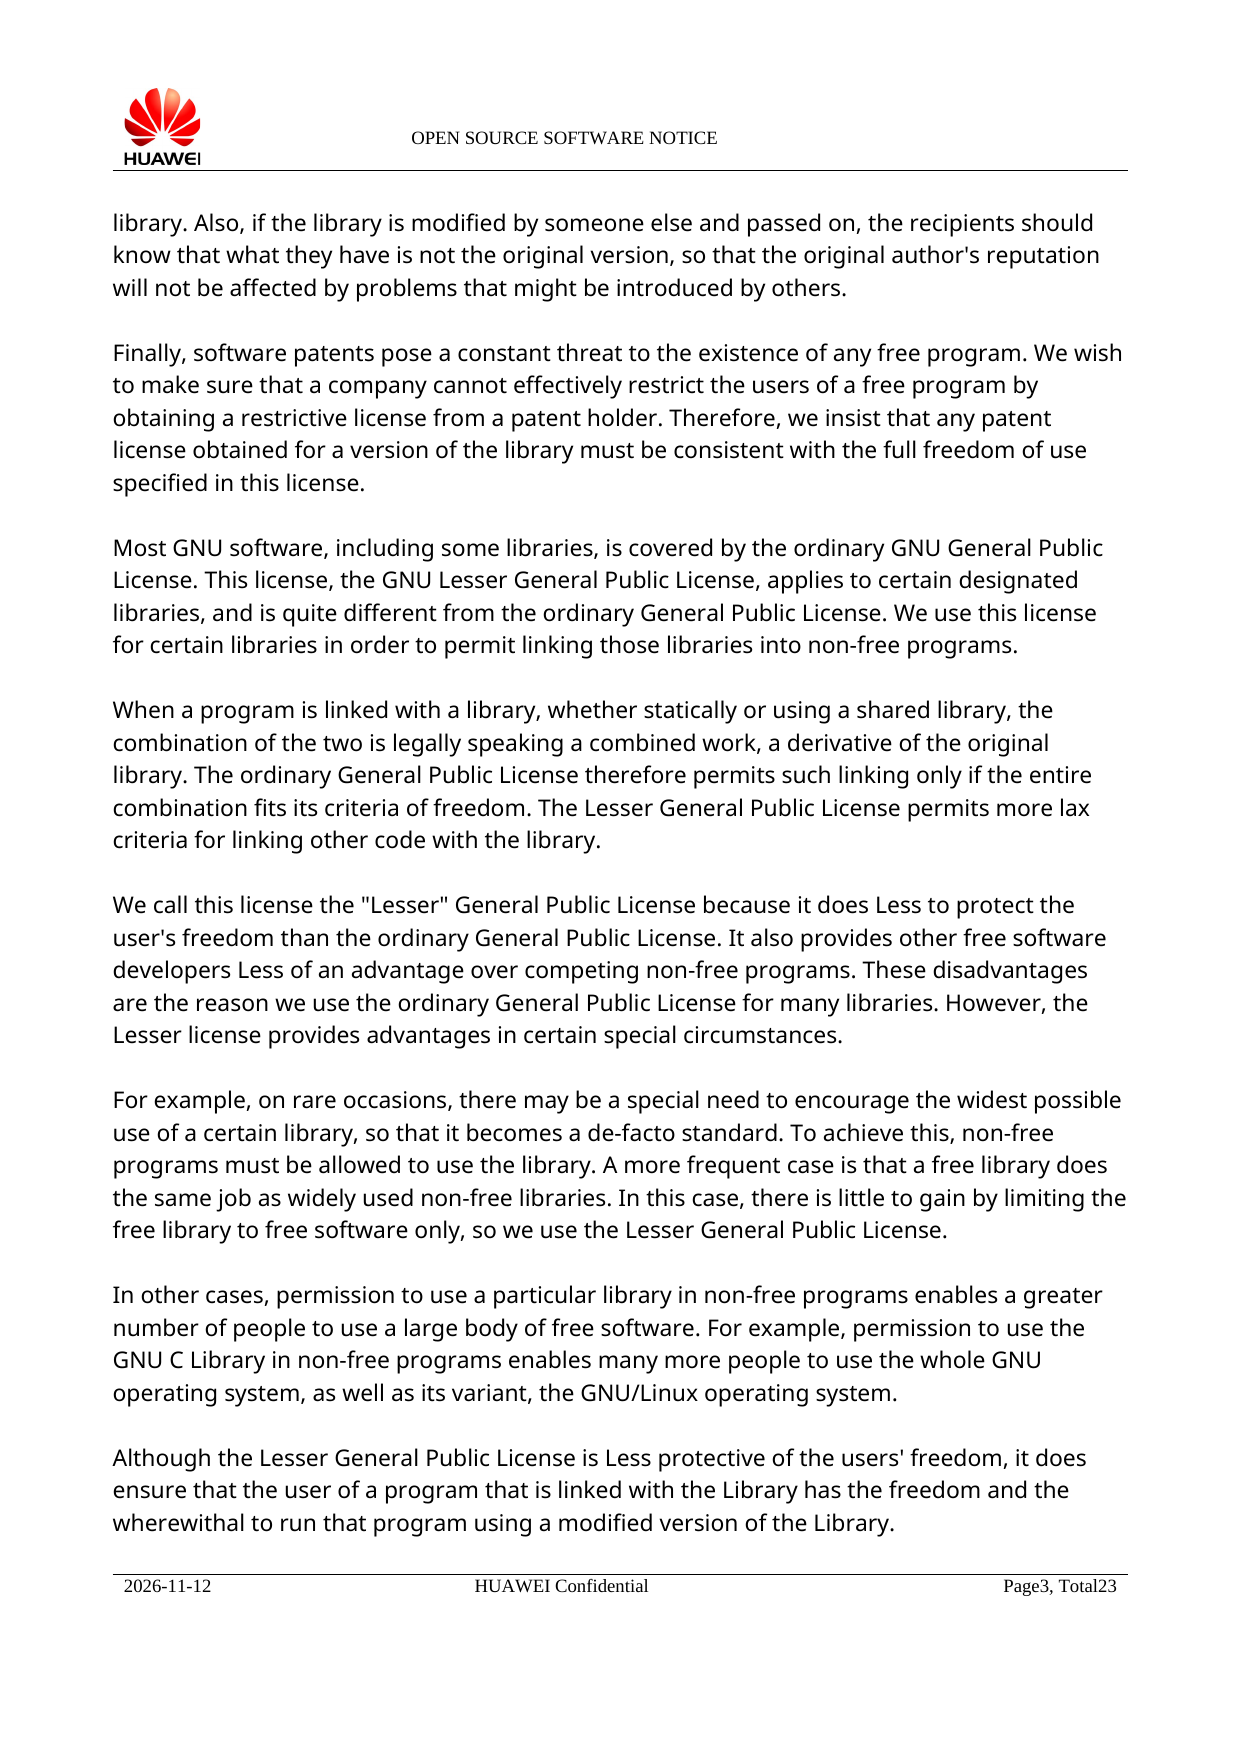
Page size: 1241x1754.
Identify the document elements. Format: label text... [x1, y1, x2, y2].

text Finally, software patents pose a constant threat to the existence of any free program. We wish to make sure that a company cannot effectively restrict the users of a free program by obtaining a restrictive license from a patent holder. Therefore, we insist that any patent license obtained for a version of the library must be consistent with the full freedom of use specified in this license. [112, 336, 1128, 499]
text In other cases, permission to use a particular library in non-free programs enables a greater number of people to use a large body of free software. For example, permission to use the GNU C Library in non-free programs enables many more people to use the whole GNU operating system, as well as its variant, the GNU/Linux operating system. [112, 1279, 1128, 1409]
text Although the Lesser General Public License is Less protective of the users' freedom, it does ensure that the user of a program that is linked with the Library has the freedom and the wherewithal to run that program using a modified version of the Library. [112, 1441, 1128, 1539]
text Most GNU software, including some libraries, is covered by the ordinary GNU General Public License. This license, the GNU Lesser General Public License, applies to certain designated libraries, and is quite different from the ordinary General Public License. We use this license for certain libraries in order to permit linking those libraries into non-free programs. [112, 531, 1128, 661]
text When a program is linked with a library, whether statically or using a shared library, the combination of the two is legally speaking a combined work, a derivative of the original library. The ordinary General Public License therefore permits such linking only if the entire combination fits its criteria of freedom. The Lesser General Public License permits more lax criteria for linking other code with the library. [112, 694, 1128, 856]
picture [124, 88, 201, 165]
text For example, on rare occasions, there may be a special need to encourage the widest possible use of a certain library, so that it becomes a de-facto standard. To achieve this, non-free programs must be allowed to use the library. A more frequent case is that a free library does the same job as widely used non-free libraries. In this case, there is little to gain by limiting the free library to free software only, so we use the Lesser General Public License. [112, 1084, 1128, 1246]
text We call this license the "Lesser" General Public License because it does Less to protect the user's freedom than the ordinary General Public License. It also provides other free software developers Less of an advantage over competing non-free programs. These disadvantages are the reason we use the ordinary General Public License for many libraries. However, the Lesser license provides advantages in certain special circumstances. [112, 889, 1128, 1051]
